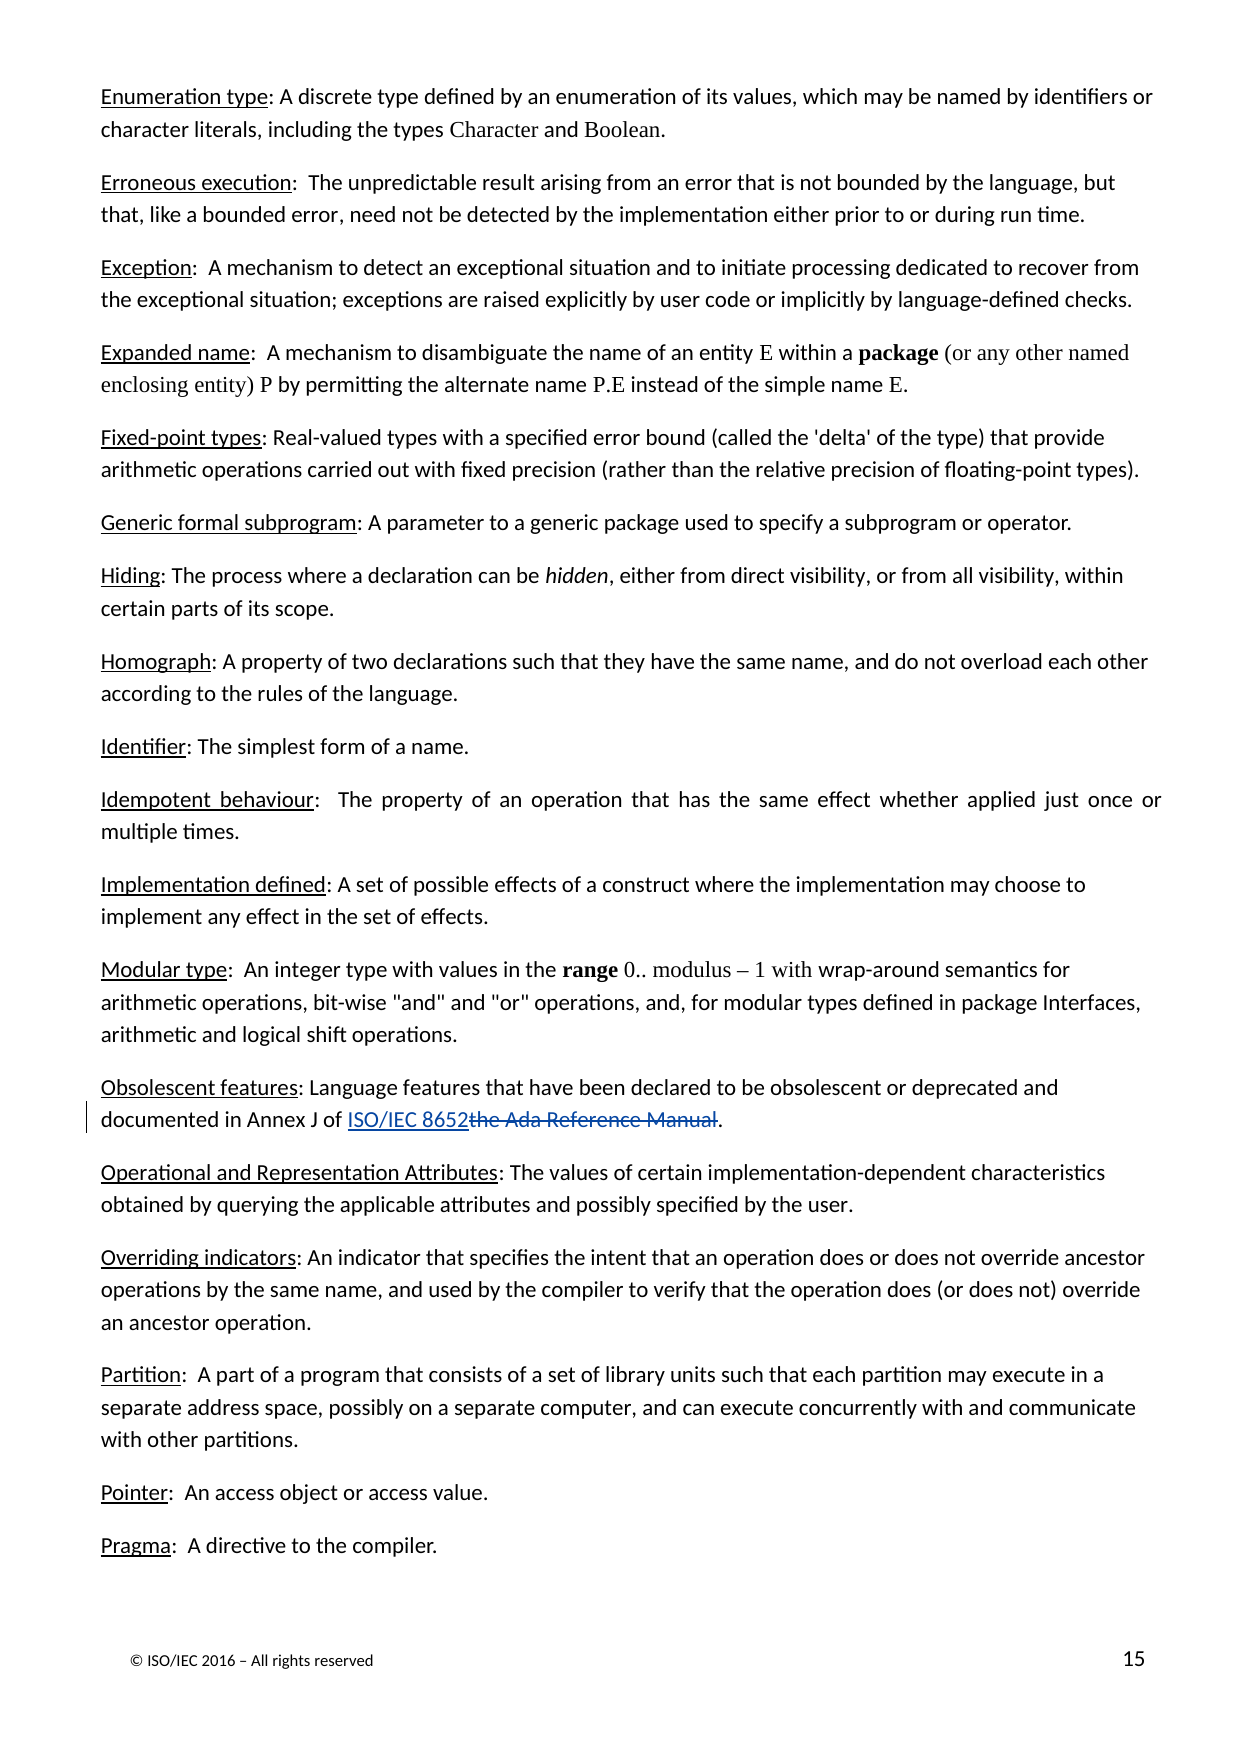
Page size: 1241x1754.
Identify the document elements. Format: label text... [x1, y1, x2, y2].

text Exception: A mechanism to detect an exceptional situation and to initiate processing dedicated to recover from the exceptional situation; exceptions are raised explicitly by user code or implicitly by language-defined checks. [101, 253, 1164, 313]
text Pragma: A directive to the compiler. [101, 1531, 1164, 1559]
text Pointer: An access object or access value. [101, 1478, 1164, 1506]
text Identifier: The simplest form of a name. [101, 732, 1164, 760]
text Generic formal subprogram: A parameter to a generic package used to specify a subprogram or operator. [101, 508, 1164, 537]
text Erroneous execution: The unpredictable result arising from an error that is not bounded by the language, but that, like a bounded error, need not be detected by the implementation either prior to or during run time. [101, 168, 1164, 228]
text Operational and Representation Attributes: The values of certain implementation-dependent characteristics obtained by querying the applicable attributes and possibly specified by the user. [101, 1158, 1164, 1218]
text Partition: A part of a program that consists of a set of library units such that each partition may execute in a separate address space, possibly on a separate computer, and can execute concurrently with and communicate with other partitions. [101, 1361, 1164, 1453]
text Expanded name: A mechanism to disambiguate the name of an entity E within a package (or any other named enclosing entity) P by permitting the alternate name P.E instead of the simple name E. [101, 338, 1164, 398]
text Overriding indicators: An indicator that specifies the intent that an operation does or does not override ancestor operations by the same name, and used by the compiler to verify that the operation does (or does not) override an ancestor operation. [101, 1243, 1164, 1336]
text Modular type: An integer type with values in the range 0.. modulus – 1 with wrap-around semantics for arithmetic operations, bit-wise "and" and "or" operations, and, for modular types defined in package Interfaces, arithmetic and logical shift operations. [101, 955, 1164, 1048]
text Hiding: The process where a declaration can be hidden, either from direct visibility, or from all visibility, within certain parts of its scope. [101, 562, 1164, 622]
text Idempotent behaviour: The property of an operation that has the same effect whether applied just once or multiple times. [101, 785, 1164, 845]
text Enumeration type: A discrete type defined by an enumeration of its values, which may be named by identifiers or character literals, including the types Character and Boolean. [101, 82, 1164, 143]
text Obsolescent features: Language features that have been declared to be obsolescent or deprecated and documented in Annex J of . [101, 1073, 1164, 1133]
text Implementation defined: A set of possible effects of a construct where the implementation may choose to implement any effect in the set of effects. [101, 870, 1164, 930]
text Fixed-point types: Real-valued types with a specified error bound (called the 'delta' of the type) that provide arithmetic operations carried out with fixed precision (rather than the relative precision of floating-point types). [101, 423, 1164, 483]
text Homograph: A property of two declarations such that they have the same name, and do not overload each other according to the rules of the language. [101, 647, 1164, 707]
